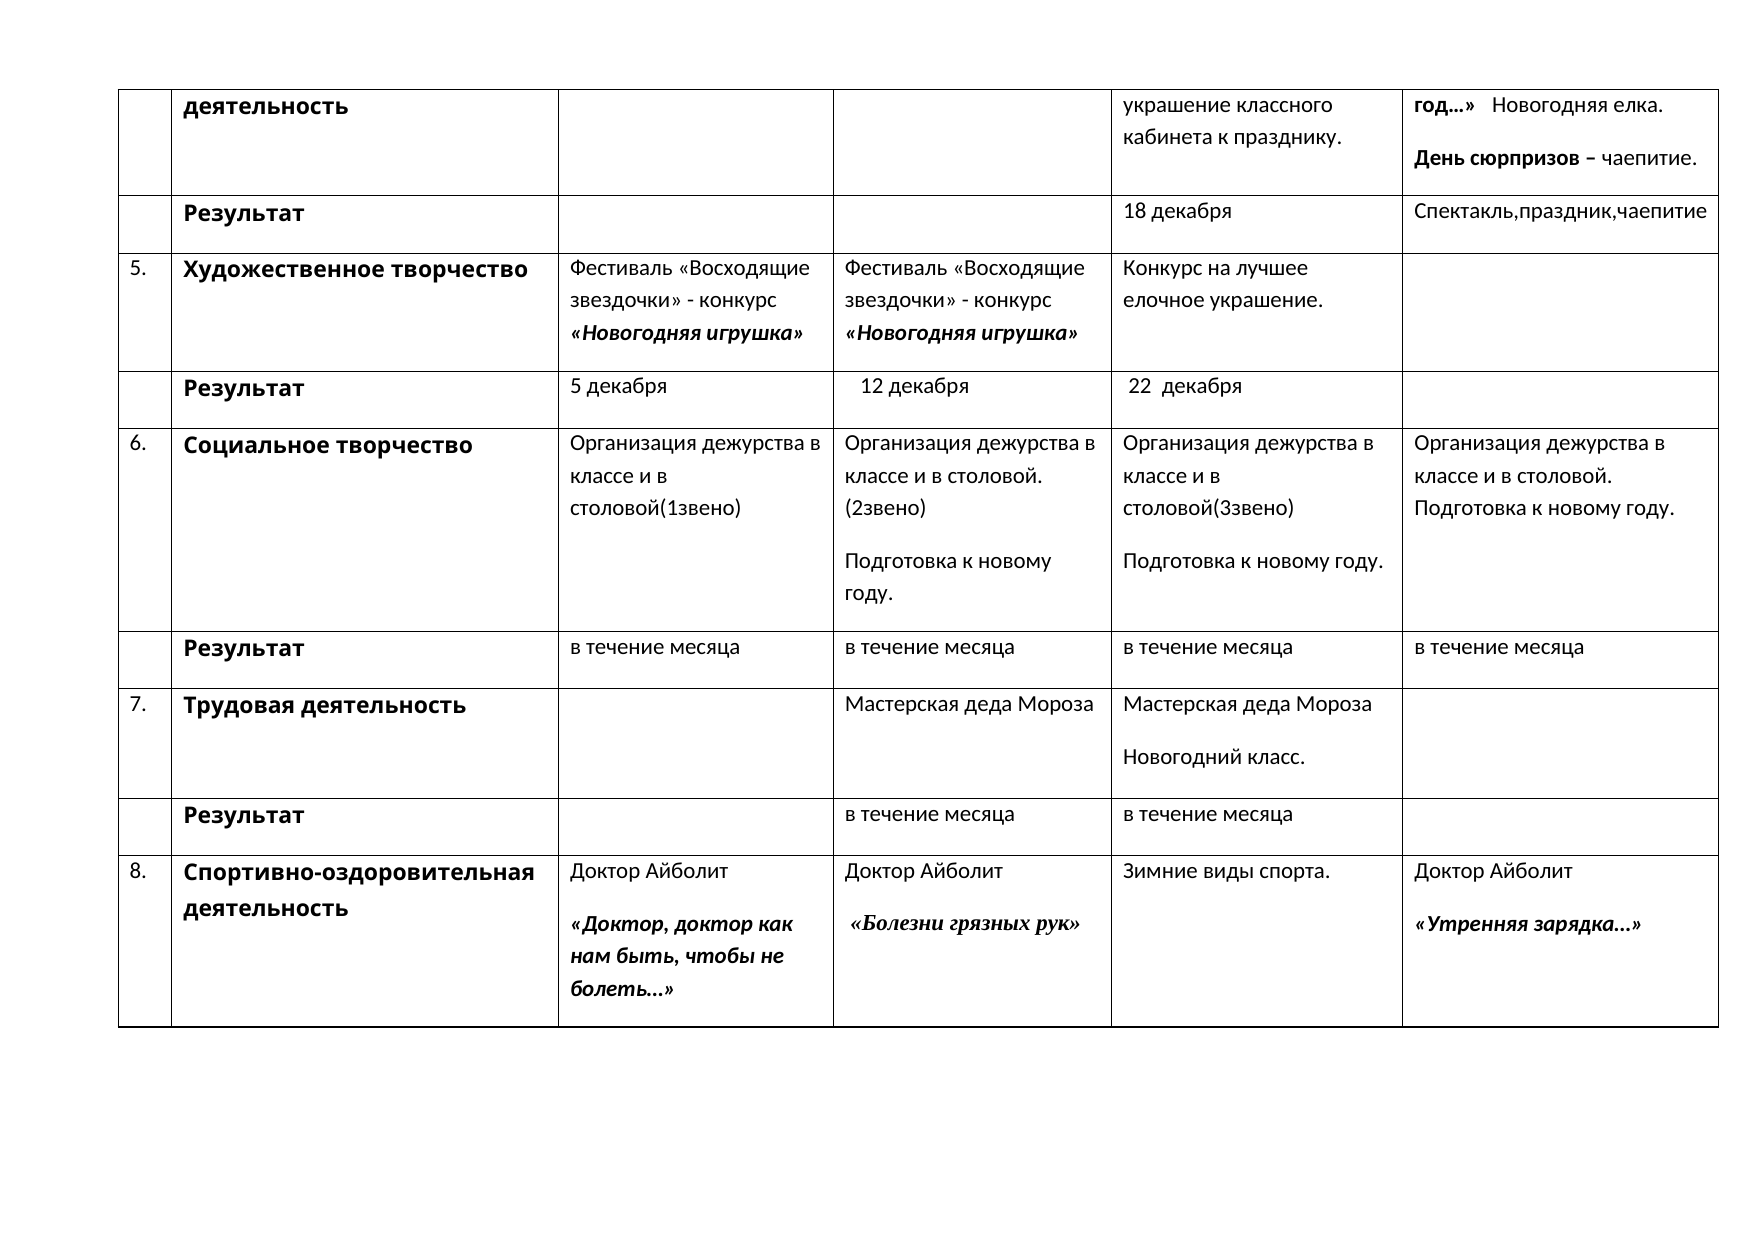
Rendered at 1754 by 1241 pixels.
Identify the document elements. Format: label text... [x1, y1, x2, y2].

table_cell [834, 196, 1111, 252]
table_cell [834, 90, 1111, 195]
table_cell 5. [119, 254, 171, 371]
table_cell 18 декабря [1112, 196, 1402, 252]
table_cell Спектакль,праздник,чаепитие [1403, 196, 1718, 252]
table_cell Организация дежурства в классе и в столовой. (2звено) Подготовка к новому году. [834, 429, 1111, 631]
table_cell в течение месяца [1112, 799, 1402, 855]
table_cell Мастерская деда Мороза [834, 689, 1111, 798]
table_cell Социальное творчество [172, 429, 558, 631]
table_cell Результат [172, 196, 558, 252]
table_cell Конкурс на лучшее елочное украшение. [1112, 254, 1402, 371]
table_cell [119, 196, 171, 252]
table_cell Зимние виды спорта. [1112, 856, 1402, 1026]
table_cell Художественное творчество [172, 254, 558, 371]
table_cell [119, 799, 171, 855]
table_cell Трудовая деятельность [172, 689, 558, 798]
table_cell [559, 689, 833, 798]
table_cell в течение месяца [1112, 632, 1402, 688]
table_cell [119, 372, 171, 427]
table_cell Фестиваль «Восходящие звездочки» - конкурс «Новогодняя игрушка» [834, 254, 1111, 371]
table_cell в течение месяца [559, 632, 833, 688]
table_cell Результат [172, 632, 558, 688]
table_cell 6. [119, 429, 171, 631]
table_cell Результат [172, 799, 558, 855]
table_cell Фестиваль «Восходящие звездочки» - конкурс «Новогодняя игрушка» [559, 254, 833, 371]
table_cell 12 декабря [834, 372, 1111, 427]
table_cell Мастерская деда Мороза Новогодний класс. [1112, 689, 1402, 798]
table_cell Доктор Айболит «Болезни грязных рук» [834, 856, 1111, 1026]
table_cell 7. [119, 689, 171, 798]
table_cell [559, 799, 833, 855]
table_cell [1403, 799, 1718, 855]
table_cell [1403, 254, 1718, 371]
table_cell Организация дежурства в классе и в столовой. Подготовка к новому году. [1403, 429, 1718, 631]
table_cell Результат [172, 372, 558, 427]
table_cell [172, 90, 558, 195]
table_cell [1403, 90, 1718, 195]
table_cell Организация дежурства в классе и в столовой(3звено) Подготовка к новому году. [1112, 429, 1402, 631]
table_cell Спортивно-оздоровительная деятельность [172, 856, 558, 1026]
table_cell [1403, 372, 1718, 427]
table_cell 8. [119, 856, 171, 1026]
table_cell [559, 90, 833, 195]
table_cell в течение месяца [834, 632, 1111, 688]
table_cell 4. [119, 90, 171, 195]
table_cell 5 декабря [559, 372, 833, 427]
table_cell Доктор Айболит «Утренняя зарядка…» [1403, 856, 1718, 1026]
table_cell 22 декабря [1112, 372, 1402, 427]
table_cell [119, 632, 171, 688]
table_cell Доктор Айболит «Доктор, доктор как нам быть, чтобы не болеть…» [559, 856, 833, 1026]
table_cell [1403, 689, 1718, 798]
table_cell в течение месяца [834, 799, 1111, 855]
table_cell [1112, 90, 1402, 195]
table_cell в течение месяца [1403, 632, 1718, 688]
table_cell Организация дежурства в классе и в столовой(1звено) [559, 429, 833, 631]
table_cell [559, 196, 833, 252]
